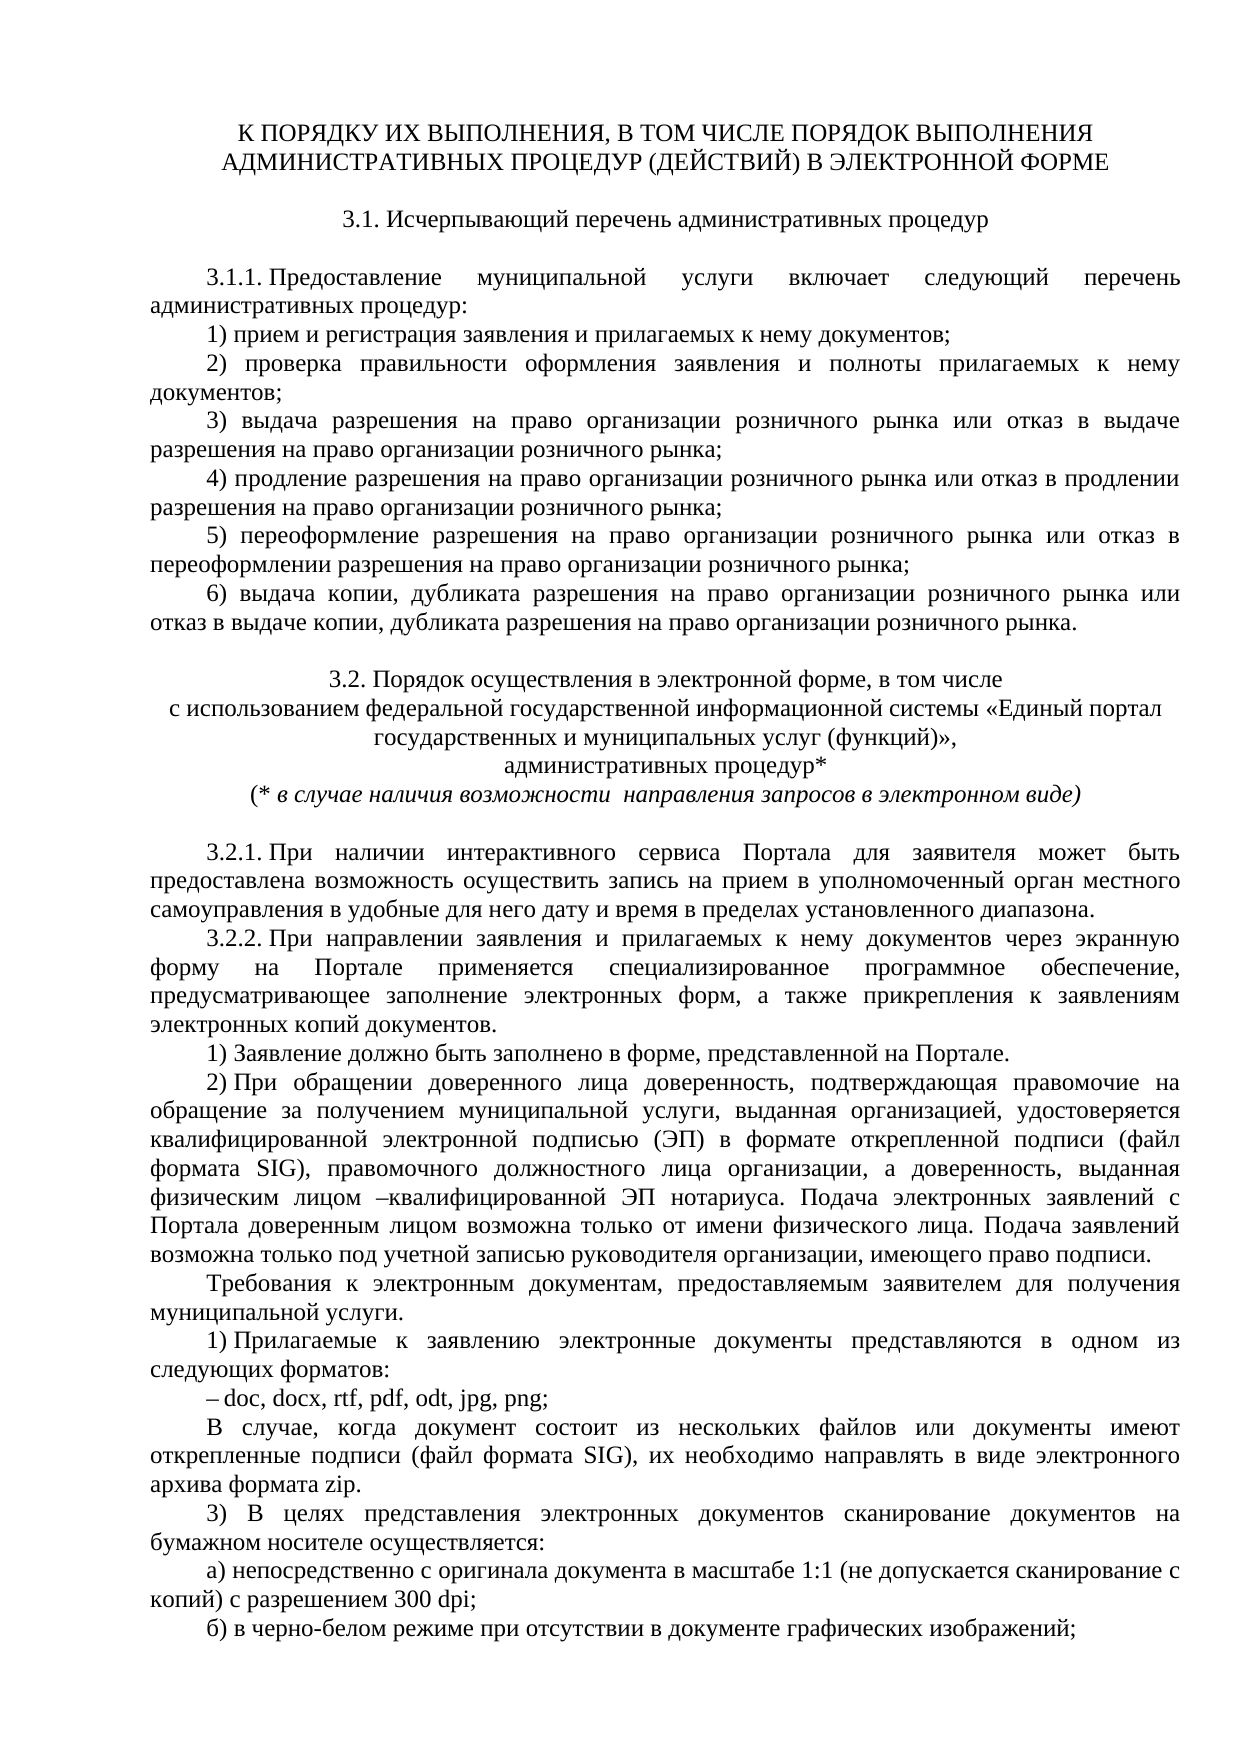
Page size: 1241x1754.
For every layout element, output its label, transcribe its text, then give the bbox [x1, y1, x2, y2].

text 3.2.1. При наличии интерактивного сервиса Портала для заявителя может быть предоставлена возможность осуществить запись на прием в уполномоченный орган местного самоуправления в удобные для него дату и время в пределах установленного диапазона. [150, 837, 1181, 923]
text 1) Заявление должно быть заполнено в форме, представленной на Портале. [150, 1038, 1181, 1067]
text 3.1. Исчерпывающий перечень административных процедур [150, 204, 1181, 233]
text а) непосредственно с оригинала документа в масштабе 1:1 (не допускается сканирование с копий) с разрешением 300 dpi; [150, 1556, 1181, 1613]
text 3) выдача разрешения на право организации розничного рынка или отказ в выдаче разрешения на право организации розничного рынка; [150, 406, 1181, 463]
text К ПОРЯДКУ ИХ ВЫПОЛНЕНИЯ, В ТОМ ЧИСЛЕ ПОРЯДОК ВЫПОЛНЕНИЯ [150, 118, 1181, 147]
text 3.2. Порядок осуществления в электронной форме, в том числе [150, 664, 1181, 693]
text 3.1.1. Предоставление муниципальной услуги включает следующий перечень административных процедур: [150, 262, 1181, 319]
text 5) переоформление разрешения на право организации розничного рынка или отказ в переоформлении разрешения на право организации розничного рынка; [150, 521, 1181, 578]
text АДМИНИСТРАТИВНЫХ ПРОЦЕДУР (ДЕЙСТВИЙ) В ЭЛЕКТРОННОЙ ФОРМЕ [150, 147, 1181, 176]
text б) в черно-белом режиме при отсутствии в документе графических изображений; [150, 1613, 1181, 1642]
text В случае, когда документ состоит из нескольких файлов или документы имеют открепленные подписи (файл формата SIG), их необходимо направлять в виде электронного архива формата zip. [150, 1412, 1181, 1498]
text с использованием федеральной государственной информационной системы «Единый портал государственных и муниципальных услуг (функций)», [150, 693, 1181, 751]
text 2) проверка правильности оформления заявления и полноты прилагаемых к нему документов; [150, 348, 1181, 406]
text 3.2.2. При направлении заявления и прилагаемых к нему документов через экранную форму на Портале применяется специализированное программное обеспечение, предусматривающее заполнение электронных форм, а также прикрепления к заявлениям электронных копий документов. [150, 923, 1181, 1038]
text 4) продление разрешения на право организации розничного рынка или отказ в продлении разрешения на право организации розничного рынка; [150, 463, 1181, 521]
text (* в случае наличия возможности направления запросов в электронном виде) [150, 779, 1181, 808]
text Требования к электронным документам, предоставляемым заявителем для получения муниципальной услуги. [150, 1268, 1181, 1326]
text 6) выдача копии, дубликата разрешения на право организации розничного рынка или отказ в выдаче копии, дубликата разрешения на право организации розничного рынка. [150, 578, 1181, 636]
text 3) В целях представления электронных документов сканирование документов на бумажном носителе осуществляется: [150, 1498, 1181, 1556]
text 2) При обращении доверенного лица доверенность, подтверждающая правомочие на обращение за получением муниципальной услуги, выданная организацией, удостоверяется квалифицированной электронной подписью (ЭП) в формате открепленной подписи (файл формата SIG), правомочного должностного лица организации, а доверенность, выданная физическим лицом –квалифицированной ЭП нотариуса. Подача электронных заявлений с Портала доверенным лицом возможна только от имени физического лица. Подача заявлений возможна только под учетной записью руководителя организации, имеющего право подписи. [150, 1067, 1181, 1268]
text административных процедур* [150, 751, 1181, 779]
text 1) Прилагаемые к заявлению электронные документы представляются в одном из следующих форматов: [150, 1326, 1181, 1383]
text – doc, docx, rtf, pdf, odt, jpg, png; [150, 1383, 1181, 1412]
text 1) прием и регистрация заявления и прилагаемых к нему документов; [150, 319, 1181, 348]
